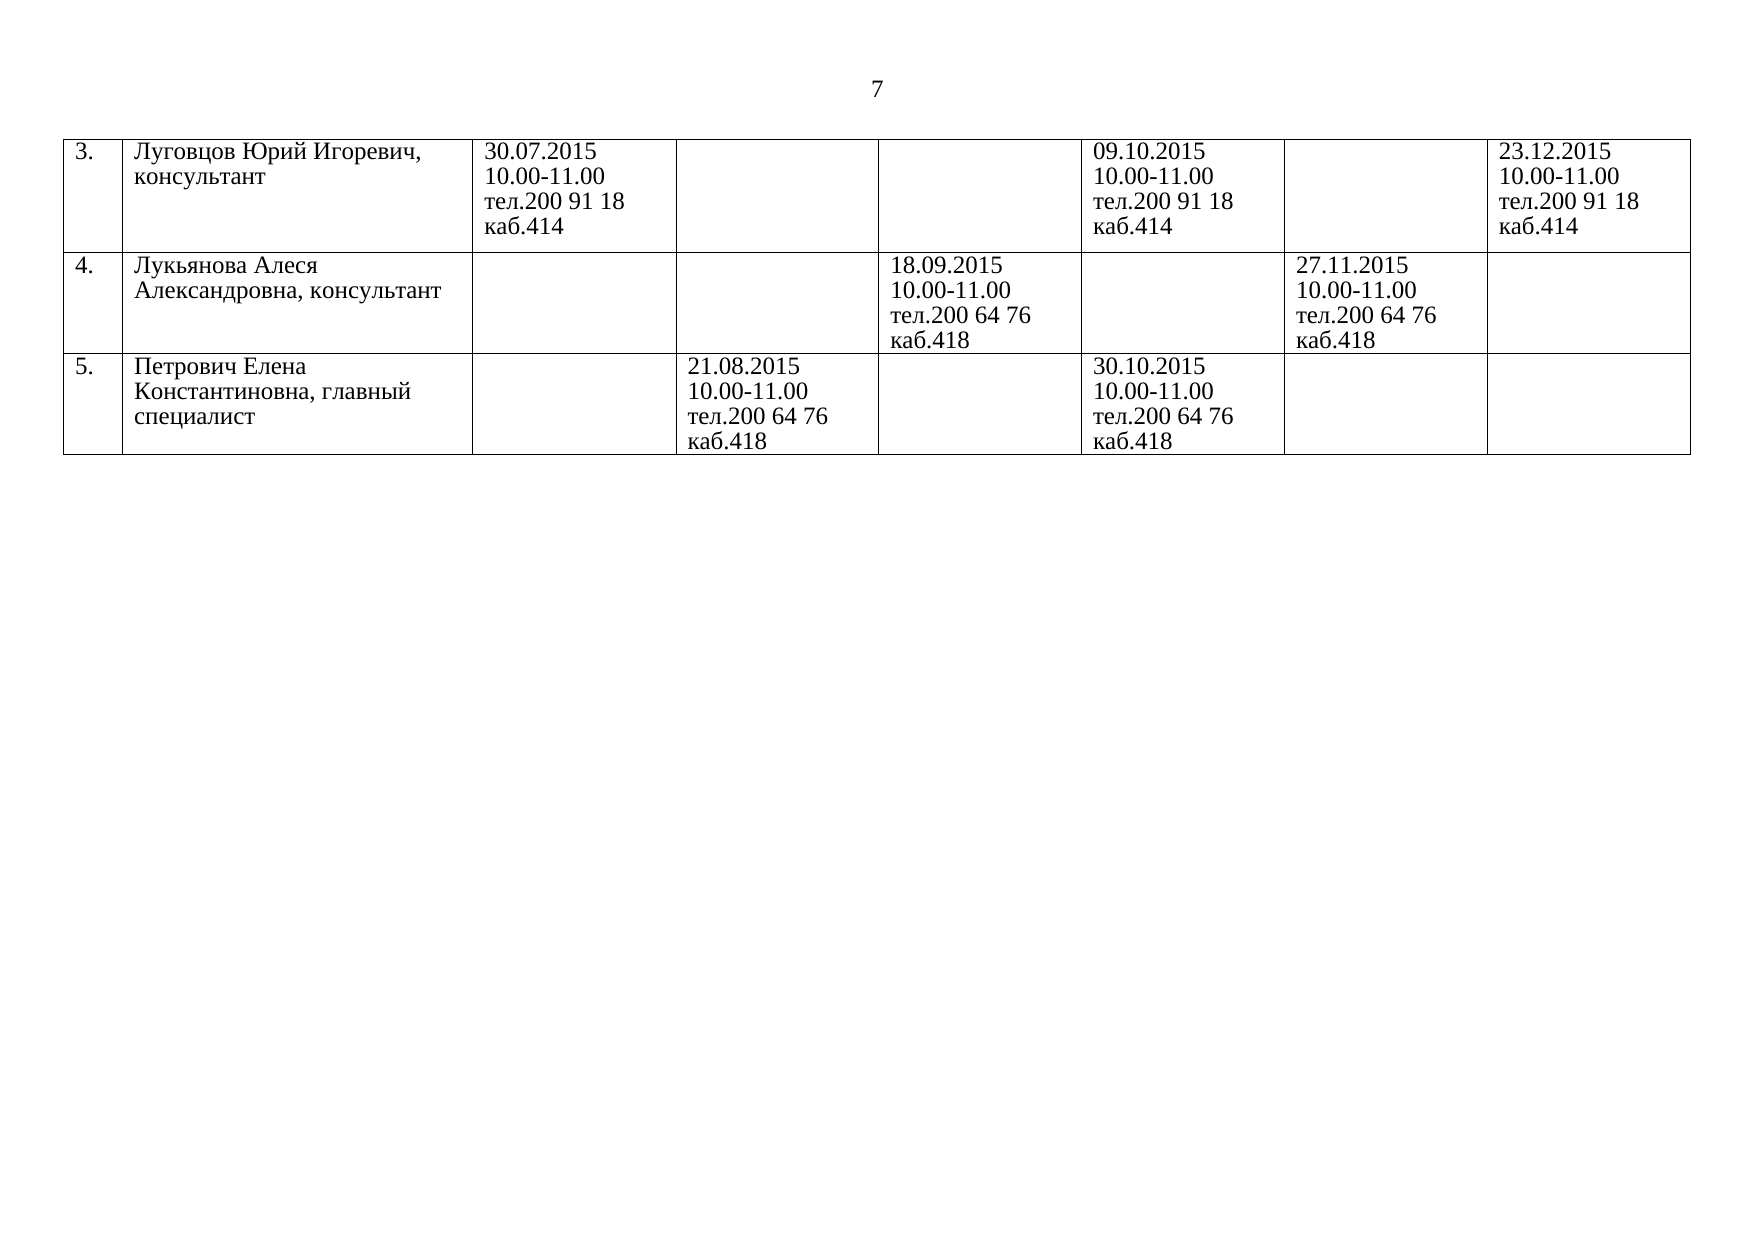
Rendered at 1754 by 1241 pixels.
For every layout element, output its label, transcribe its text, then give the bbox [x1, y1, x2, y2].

table_cell 09.10.2015 10.00-11.00 тел.200 91 18 каб.414 [1082, 140, 1284, 252]
table_cell [473, 354, 676, 454]
table_cell [879, 140, 1081, 252]
table_cell 23.12.2015 10.00-11.00 тел.200 91 18 каб.414 [1488, 140, 1690, 252]
table_cell [677, 253, 878, 353]
table_cell [473, 253, 676, 353]
table_cell Луговцов Юрий Игоревич, консультант [123, 140, 472, 252]
table_cell 27.11.2015 10.00-11.00 тел.200 64 76 каб.418 [1285, 253, 1487, 353]
table_cell 4. [64, 253, 122, 353]
table_cell [1488, 354, 1690, 454]
table_cell 21.08.2015 10.00-11.00 тел.200 64 76 каб.418 [677, 354, 878, 454]
table_cell 5. [64, 354, 122, 454]
table_cell 18.09.2015 10.00-11.00 тел.200 64 76 каб.418 [879, 253, 1081, 353]
table_cell [1285, 140, 1487, 252]
table_cell 3. [64, 140, 122, 252]
table_cell [1082, 253, 1284, 353]
table_cell [879, 354, 1081, 454]
table_cell [1285, 354, 1487, 454]
table_cell Петрович Елена Константиновна, главный специалист [123, 354, 472, 454]
table_cell Лукьянова Алеся Александровна, консультант [123, 253, 472, 353]
table_cell 30.10.2015 10.00-11.00 тел.200 64 76 каб.418 [1082, 354, 1284, 454]
table_cell [677, 140, 878, 252]
table_cell 30.07.2015 10.00-11.00 тел.200 91 18 каб.414 [473, 140, 676, 252]
table_cell [1488, 253, 1690, 353]
